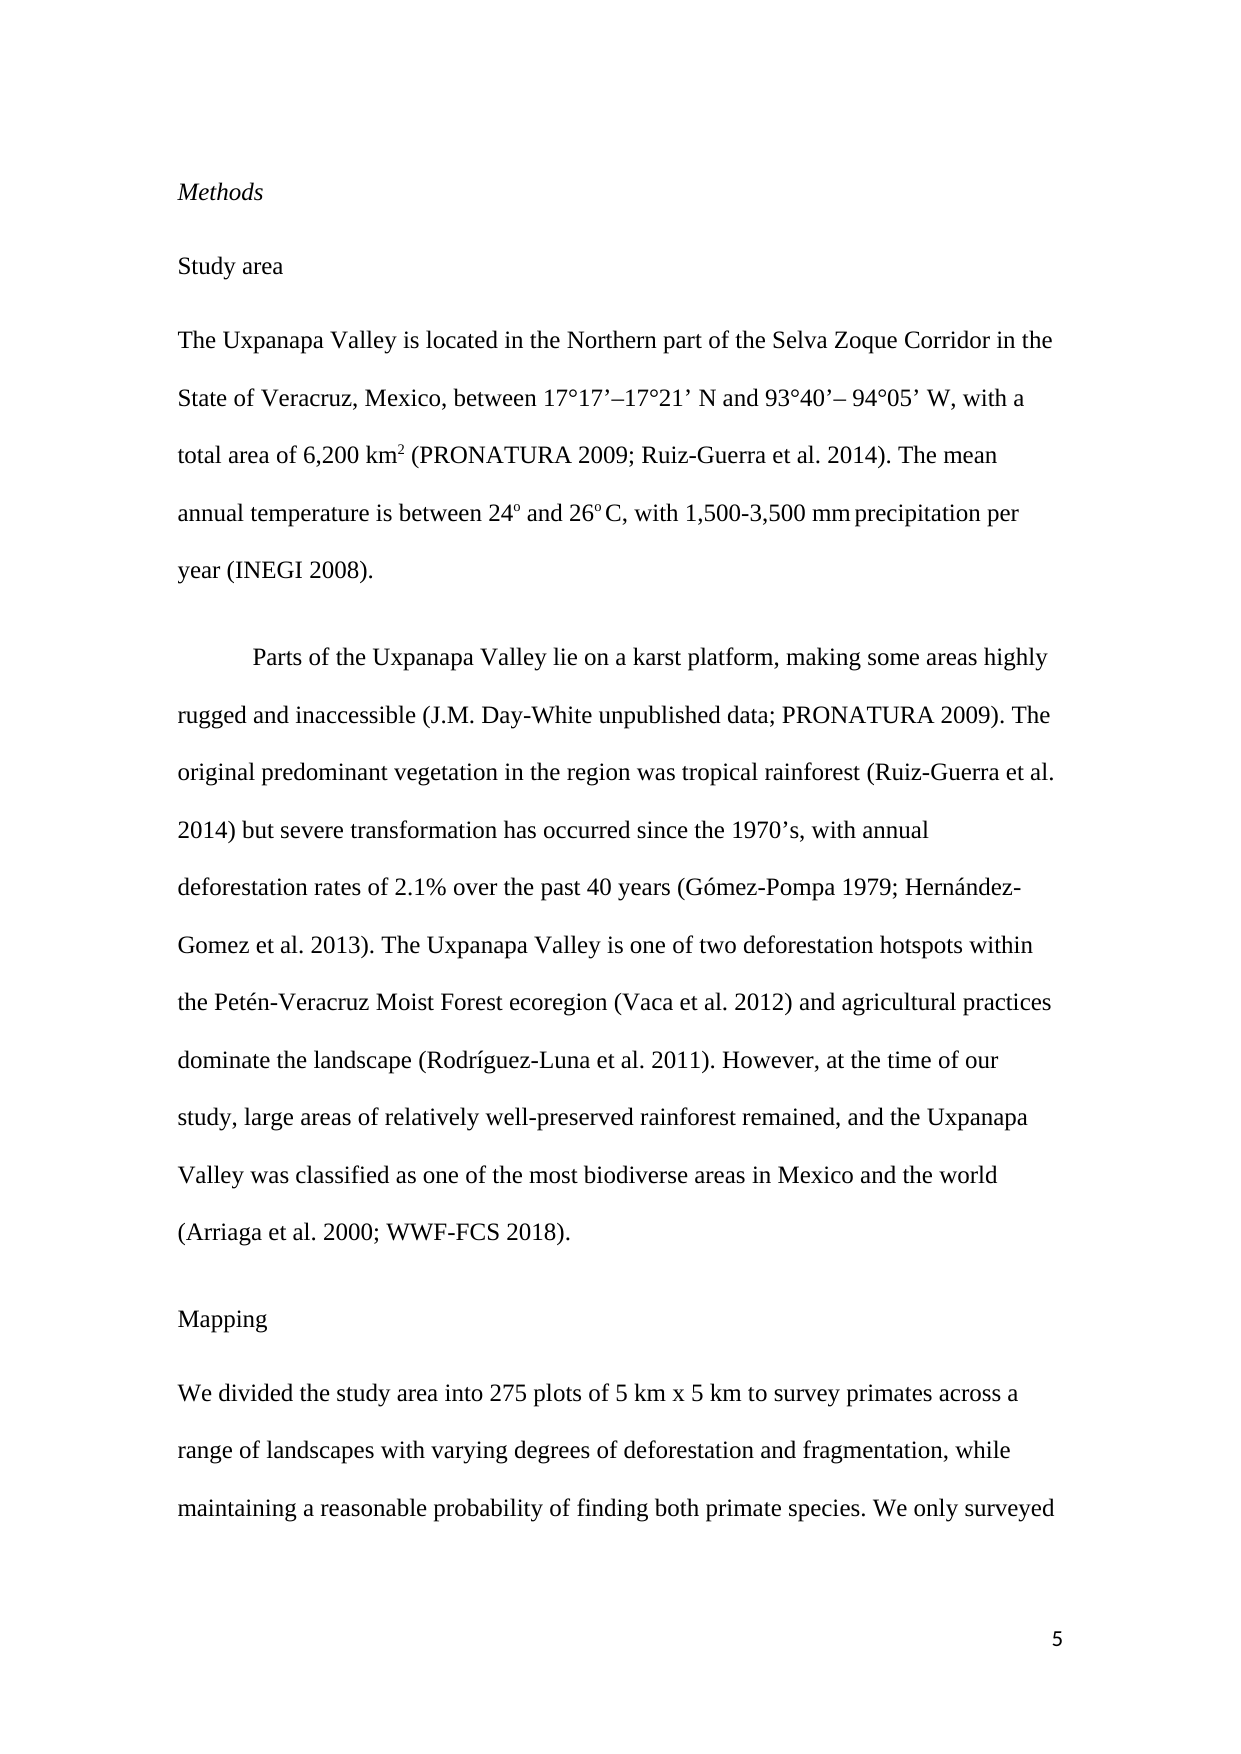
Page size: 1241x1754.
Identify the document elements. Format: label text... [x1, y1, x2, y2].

text The Uxpanapa Valley is located in the Northern part of the Selva Zoque Corridor in the State of Veracruz, Mexico, between 17°17’–17°21’ N and 93°40’– 94°05’ W, with a total area of 6,200 km2 (PRONATURA 2009; Ruiz-Guerra et al. 2014). The mean annual temperature is between 24o and 26o C, with 1,500-3,500 mm precipitation per year (INEGI 2008). [177, 326, 1063, 584]
subtitle Mapping [177, 1304, 1063, 1333]
subtitle Methods [177, 177, 1063, 206]
subtitle Study area [177, 251, 1063, 280]
text Parts of the Uxpanapa Valley lie on a karst platform, making some areas highly rugged and inaccessible (J.M. Day-White unpublished data; PRONATURA 2009). The original predominant vegetation in the region was tropical rainforest (Ruiz-Guerra et al. 2014) but severe transformation has occurred since the 1970’s, with annual deforestation rates of 2.1% over the past 40 years (Gómez-Pompa 1979; Hernández-Gomez et al. 2013). The Uxpanapa Valley is one of two deforestation hotspots within the Petén-Veracruz Moist Forest ecoregion (Vaca et al. 2012) and agricultural practices dominate the landscape (Rodríguez-Luna et al. 2011). However, at the time of our study, large areas of relatively well-preserved rainforest remained, and the Uxpanapa Valley was classified as one of the most biodiverse areas in Mexico and the world (Arriaga et al. 2000; WWF-FCS 2018). [177, 642, 1063, 1246]
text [177, 1378, 1063, 1522]
